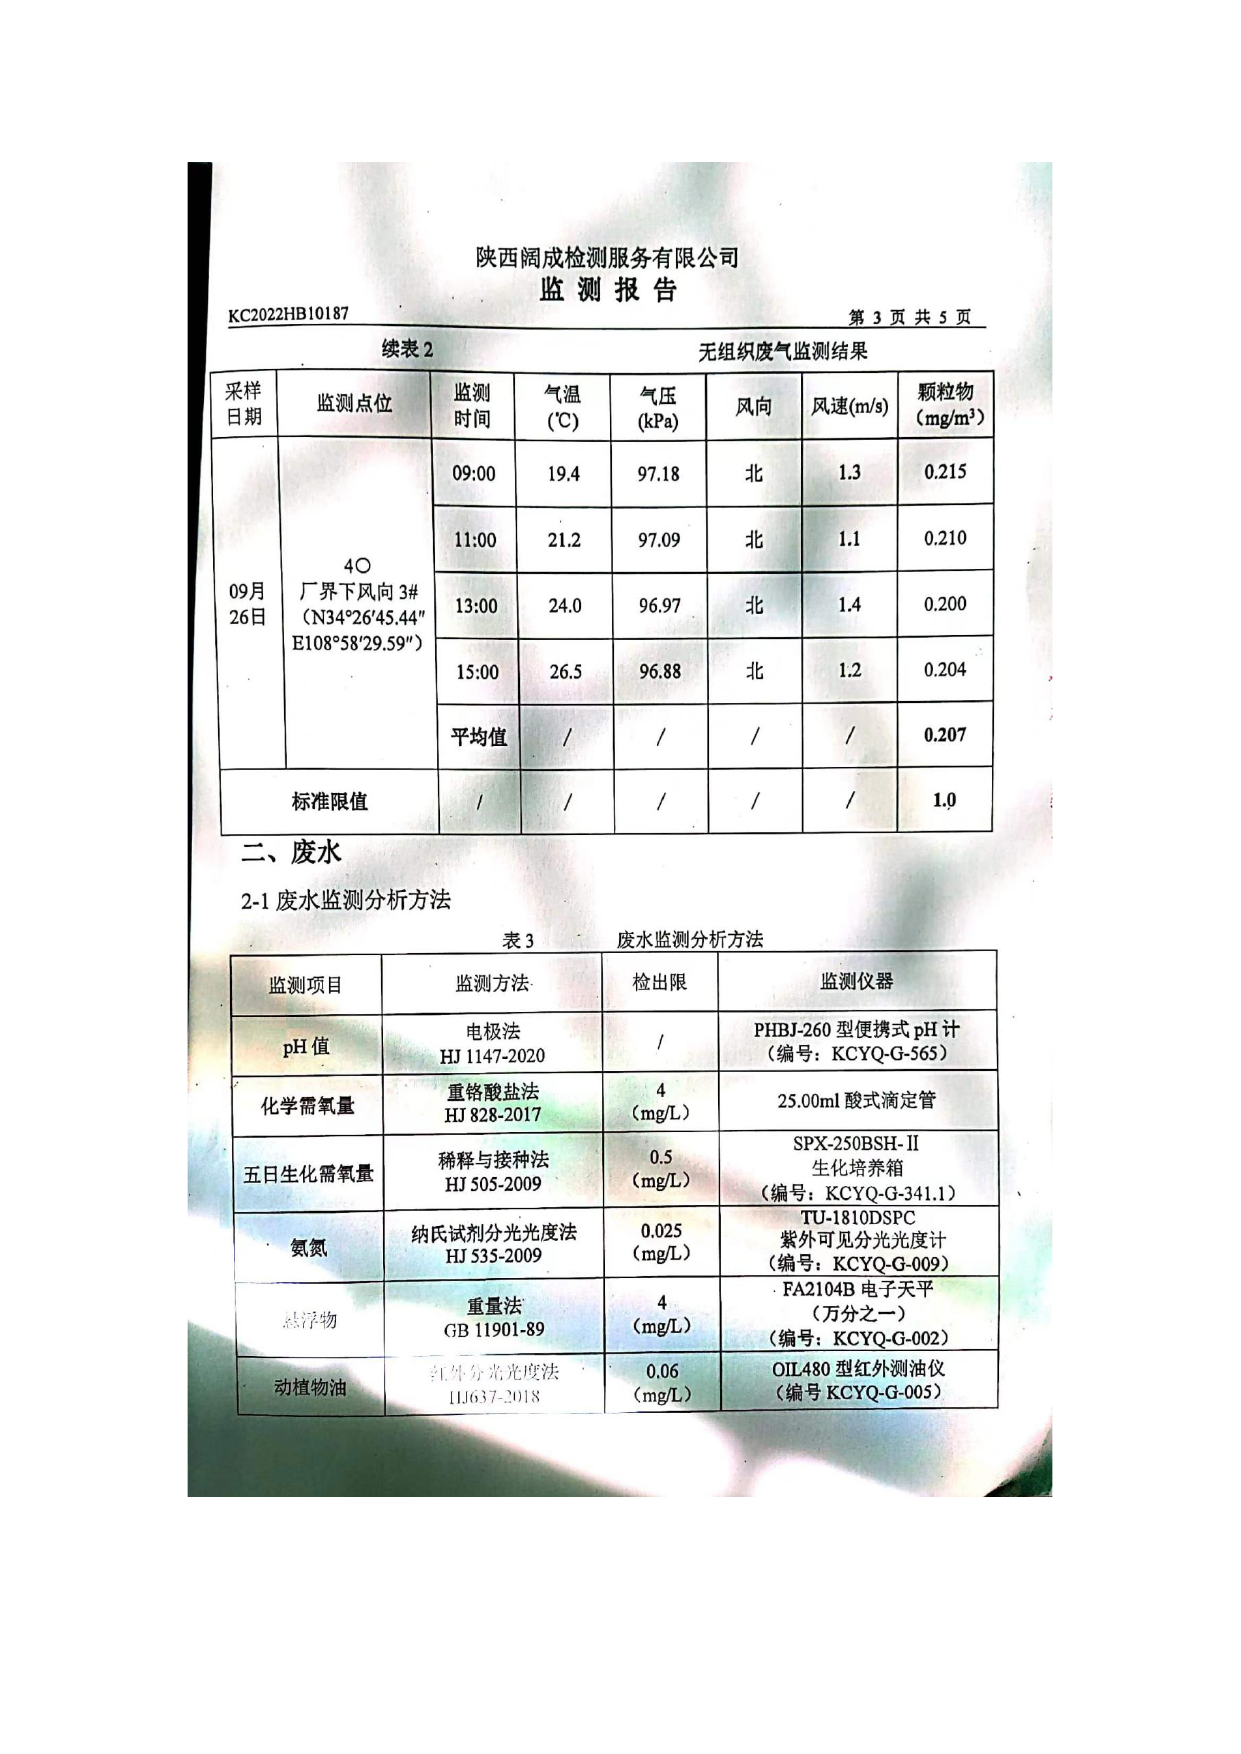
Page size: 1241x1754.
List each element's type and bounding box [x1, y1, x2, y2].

picture [187, 162, 1053, 1497]
